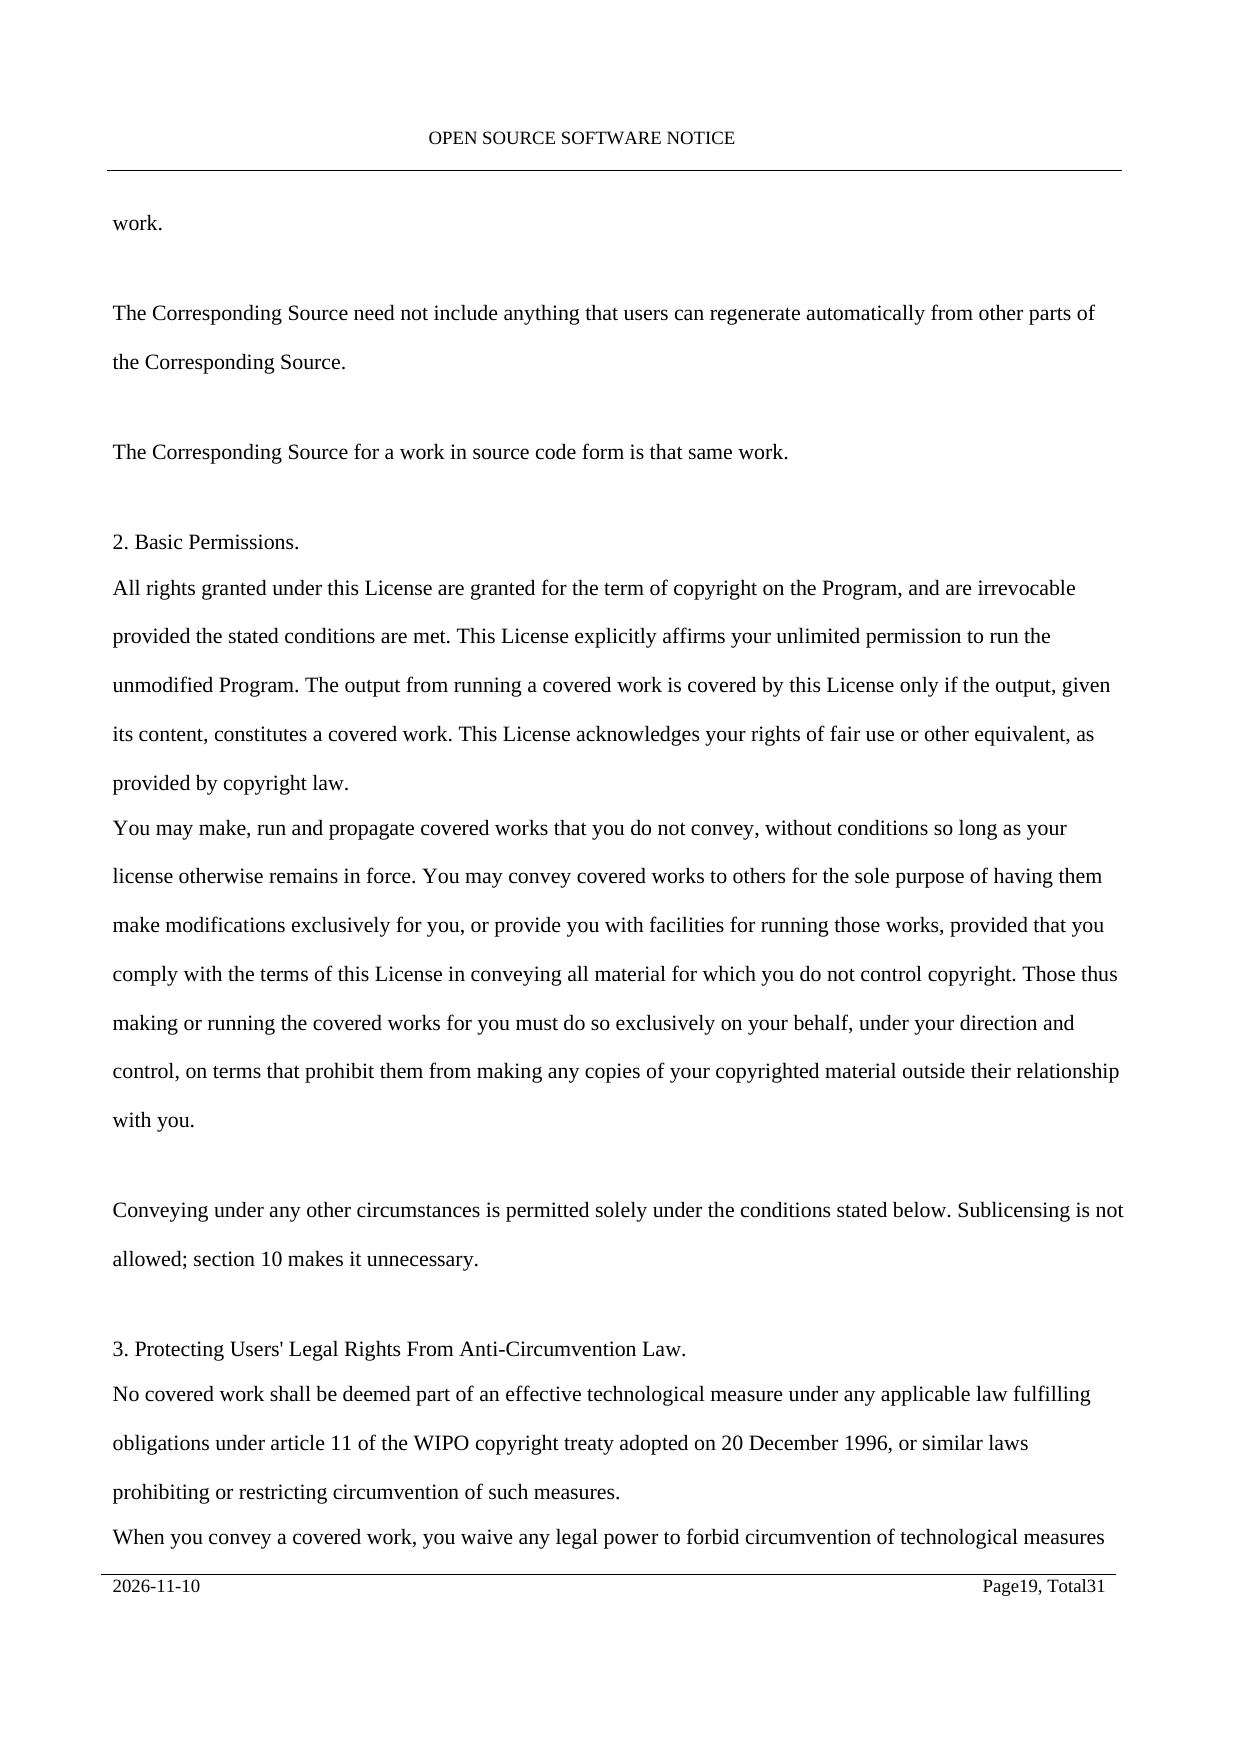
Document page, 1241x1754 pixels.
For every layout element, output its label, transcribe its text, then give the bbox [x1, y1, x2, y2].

text The Corresponding Source for a work in source code form is that same work. [112, 436, 1128, 468]
text Conveying under any other circumstances is permitted solely under the conditions stated below. Sublicensing is not allowed; section 10 makes it unnecessary. [112, 1194, 1128, 1275]
text 3. Protecting Users' Legal Rights From Anti-Circumvention Law. [112, 1333, 1128, 1365]
text 2. Basic Permissions. [112, 526, 1128, 558]
text All rights granted under this License are granted for the term of copyright on the Program, and are irrevocable provided the stated conditions are met. This License explicitly affirms your unlimited permission to run the unmodified Program. The output from running a covered work is covered by this License only if the output, given its content, constitutes a covered work. This License acknowledges your rights of fair use or other equivalent, as provided by copyright law. [112, 571, 1128, 798]
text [112, 1520, 1128, 1553]
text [112, 206, 1128, 239]
text The Corresponding Source need not include anything that users can regenerate automatically from other parts of the Corresponding Source. [112, 297, 1128, 378]
text No covered work shall be deemed part of an effective technological measure under any applicable law fulfilling obligations under article 11 of the WIPO copyright treaty adopted on 20 December 1996, or similar laws prohibiting or restricting circumvention of such measures. [112, 1378, 1128, 1508]
text You may make, run and propagate covered works that you do not convey, without conditions so long as your license otherwise remains in force. You may convey covered works to others for the sole purpose of having them make modifications exclusively for you, or provide you with facilities for running those works, provided that you comply with the terms of this License in conveying all material for which you do not control copyright. Those thus making or running the covered works for you must do so exclusively on your behalf, under your direction and control, on terms that prohibit them from making any copies of your copyrighted material outside their relationship with you. [112, 811, 1128, 1136]
